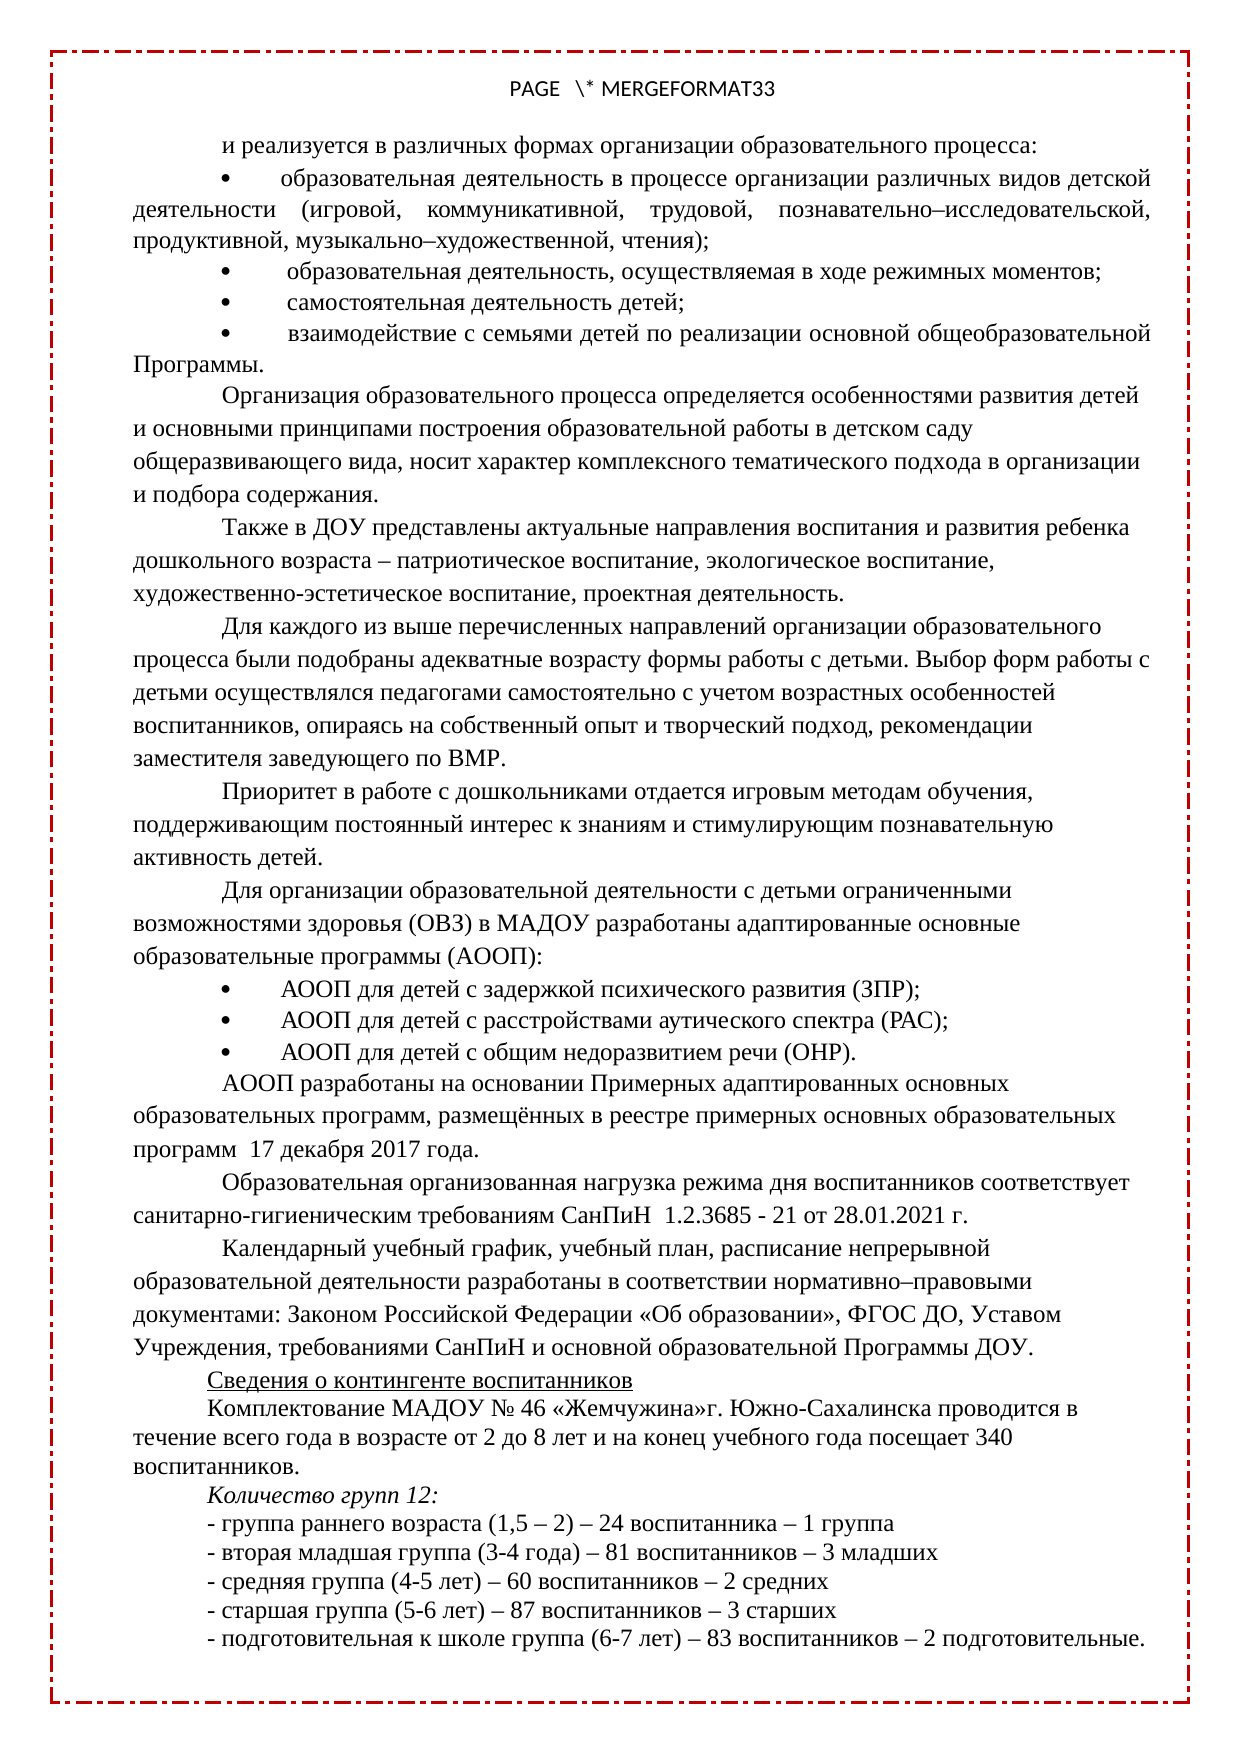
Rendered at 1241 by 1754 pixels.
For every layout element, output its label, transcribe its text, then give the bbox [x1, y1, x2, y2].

list образовательная деятельность в процессе организации различных видов детской деятельности (игровой, коммуникативной, трудовой, познавательно–исследовательской, продуктивной, музыкально–художественной, чтения); [133, 163, 1152, 254]
text Календарный учебный график, учебный план, расписание непрерывной образовательной деятельности разработаны в соответствии нормативно–правовыми документами: Законом Российской Федерации «Об образовании», ФГОС ДО, Уставом Учреждения, требованиями СанПиН и основной образовательной Программы ДОУ. [133, 1233, 1152, 1361]
text - средняя группа (4-5 лет) – 60 воспитанников – 2 средних [133, 1566, 1152, 1595]
text - вторая младшая группа (3-4 года) – 81 воспитанников – 3 младших [133, 1537, 1152, 1566]
text Также в ДОУ представлены актуальные направления воспитания и развития ребенка дошкольного возраста – патриотическое воспитание, экологическое воспитание, художественно-эстетическое воспитание, проектная деятельность. [133, 512, 1152, 607]
text - старшая группа (5-6 лет) – 87 воспитанников – 3 старших [133, 1595, 1152, 1623]
text - подготовительная к школе группа (6-7 лет) – 83 воспитанников – 2 подготовительные. [133, 1623, 1152, 1652]
text Комплектование МАДОУ № 46 «Жемчужина»г. Южно-Сахалинска проводится в течение всего года в возрасте от 2 до 8 лет и на конец учебного года посещает 340 воспитанников. [133, 1393, 1152, 1480]
list самостоятельная деятельность детей; [133, 287, 1152, 316]
text Для организации образовательной деятельности с детьми ограниченными возможностями здоровья (ОВЗ) в МАДОУ разработаны адаптированные основные образовательные программы (АООП): [133, 875, 1152, 970]
text Сведения о контингенте воспитанников [133, 1365, 1152, 1393]
text - группа раннего возраста (1,5 – 2) – 24 воспитанника – 1 группа [133, 1508, 1152, 1537]
text Приоритет в работе с дошкольниками отдается игровым методам обучения, поддерживающим постоянный интерес к знаниям и стимулирующим познавательную активность детей. [133, 776, 1152, 871]
text и реализуется в различных формах организации образовательного процесса: [133, 130, 1152, 158]
text Количество групп 12: [133, 1480, 1152, 1508]
list образовательная деятельность, осуществляемая в ходе режимных моментов; [133, 256, 1152, 285]
list взаимодействие с семьями детей по реализации основной общеобразовательной Программы. [133, 318, 1152, 378]
text Организация образовательного процесса определяется особенностями развития детей и основными принципами построения образовательной работы в детском саду общеразвивающего вида, носит характер комплексного тематического подхода в организации и подбора содержания. [133, 380, 1152, 508]
text Для каждого из выше перечисленных направлений организации образовательного процесса были подобраны адекватные возрасту формы работы с детьми. Выбор форм работы с детьми осуществлялся педагогами самостоятельно с учетом возрастных особенностей воспитанников, опираясь на собственный опыт и творческий подход, рекомендации заместителя заведующего по ВМР. [133, 611, 1152, 772]
text Образовательная организованная нагрузка режима дня воспитанников соответствует санитарно-гигиеническим требованиям СанПиН 1.2.3685 - 21 от 28.01.2021 г. [133, 1167, 1152, 1228]
text АООП разработаны на основании Примерных адаптированных основных образовательных программ, размещённых в реестре примерных основных образовательных программ 17 декабря 2017 года. [133, 1068, 1152, 1162]
list АООП для детей с задержкой психического развития (ЗПР); [133, 974, 1152, 1003]
list АООП для детей с общим недоразвитием речи (ОНР). [133, 1037, 1152, 1065]
list АООП для детей с расстройствами аутического спектра (РАС); [133, 1006, 1152, 1034]
